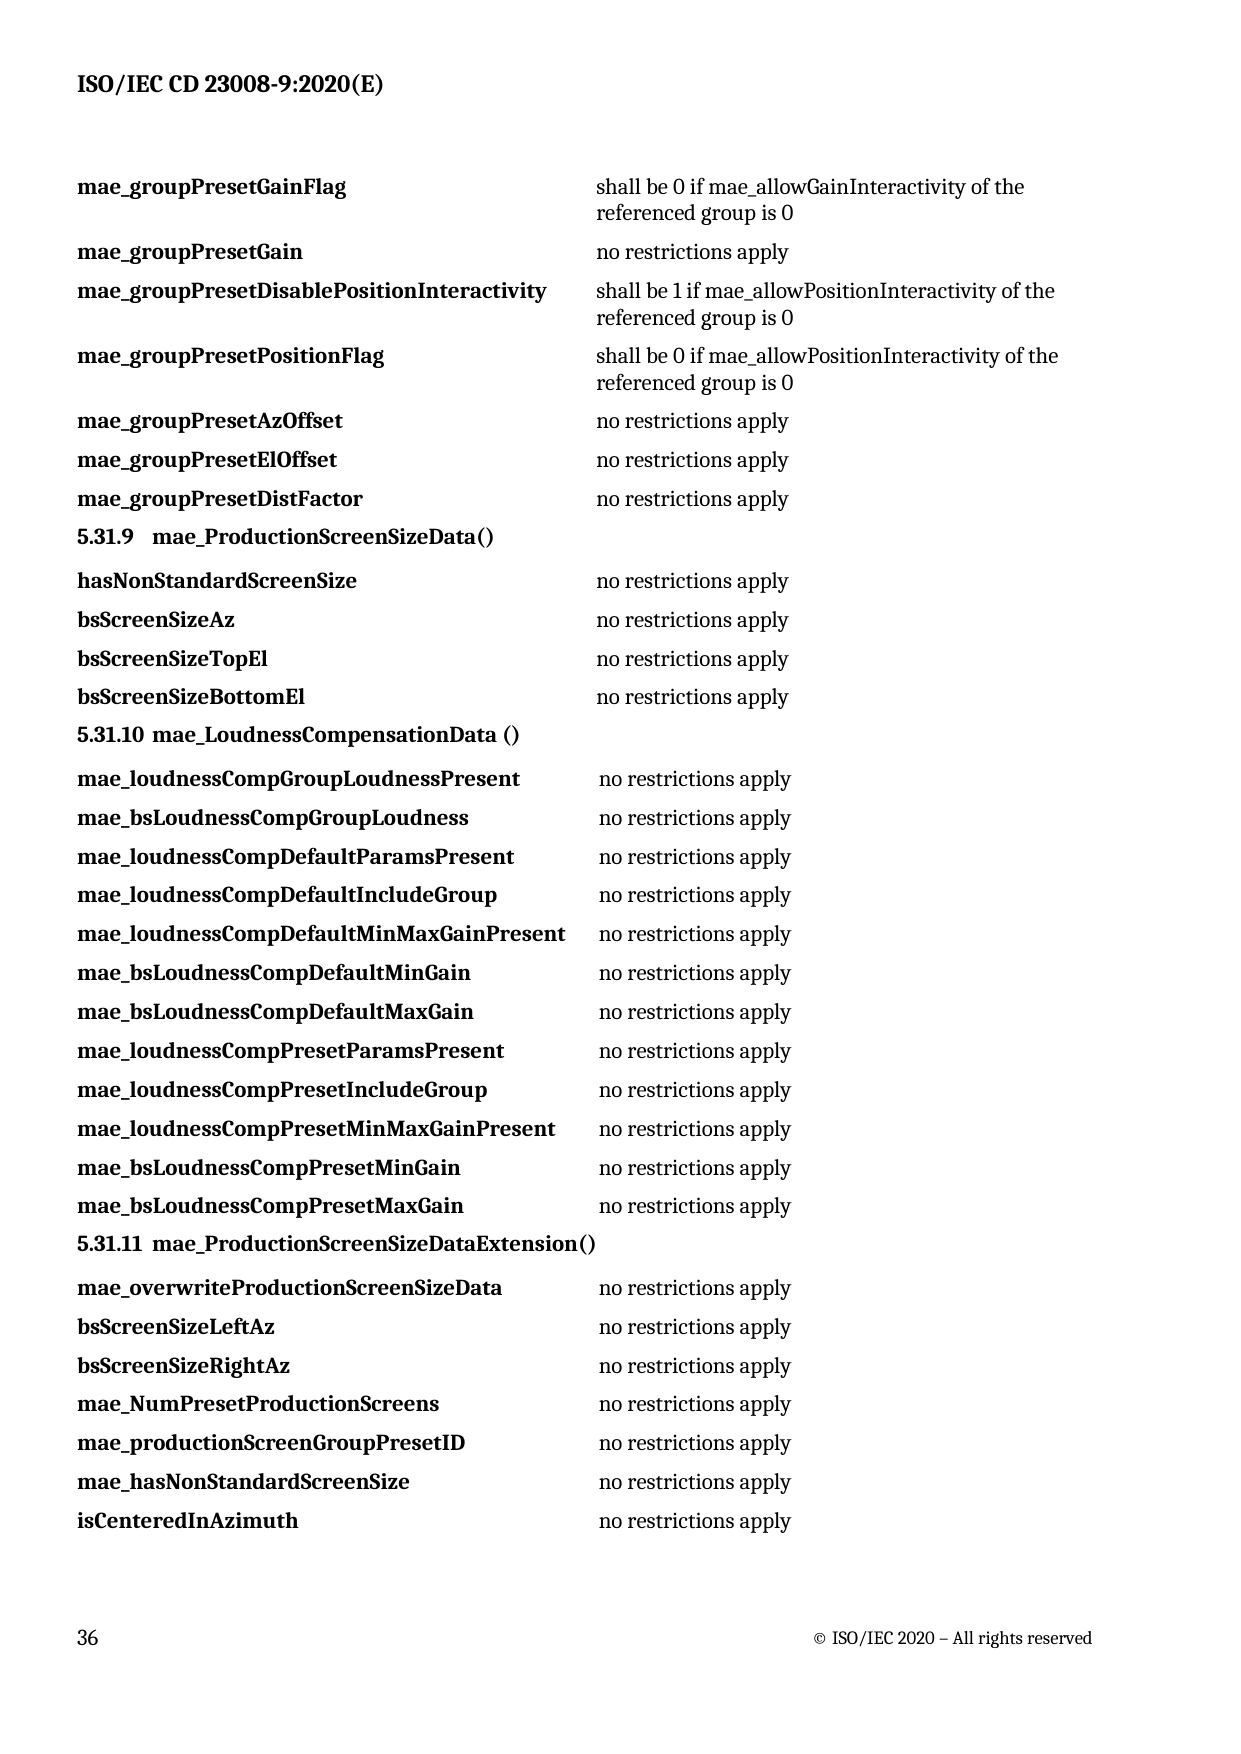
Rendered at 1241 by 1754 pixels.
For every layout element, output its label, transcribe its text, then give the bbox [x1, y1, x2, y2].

subtitle mae_ProductionScreenSizeDataExtension() [77, 1232, 1093, 1256]
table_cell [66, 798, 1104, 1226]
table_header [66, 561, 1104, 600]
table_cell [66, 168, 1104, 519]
subtitle mae_LoudnessCompensationData () [77, 723, 1093, 747]
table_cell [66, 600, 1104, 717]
subtitle mae_ProductionScreenSizeData() [77, 525, 1093, 549]
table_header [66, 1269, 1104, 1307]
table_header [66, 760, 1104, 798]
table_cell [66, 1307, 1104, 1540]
